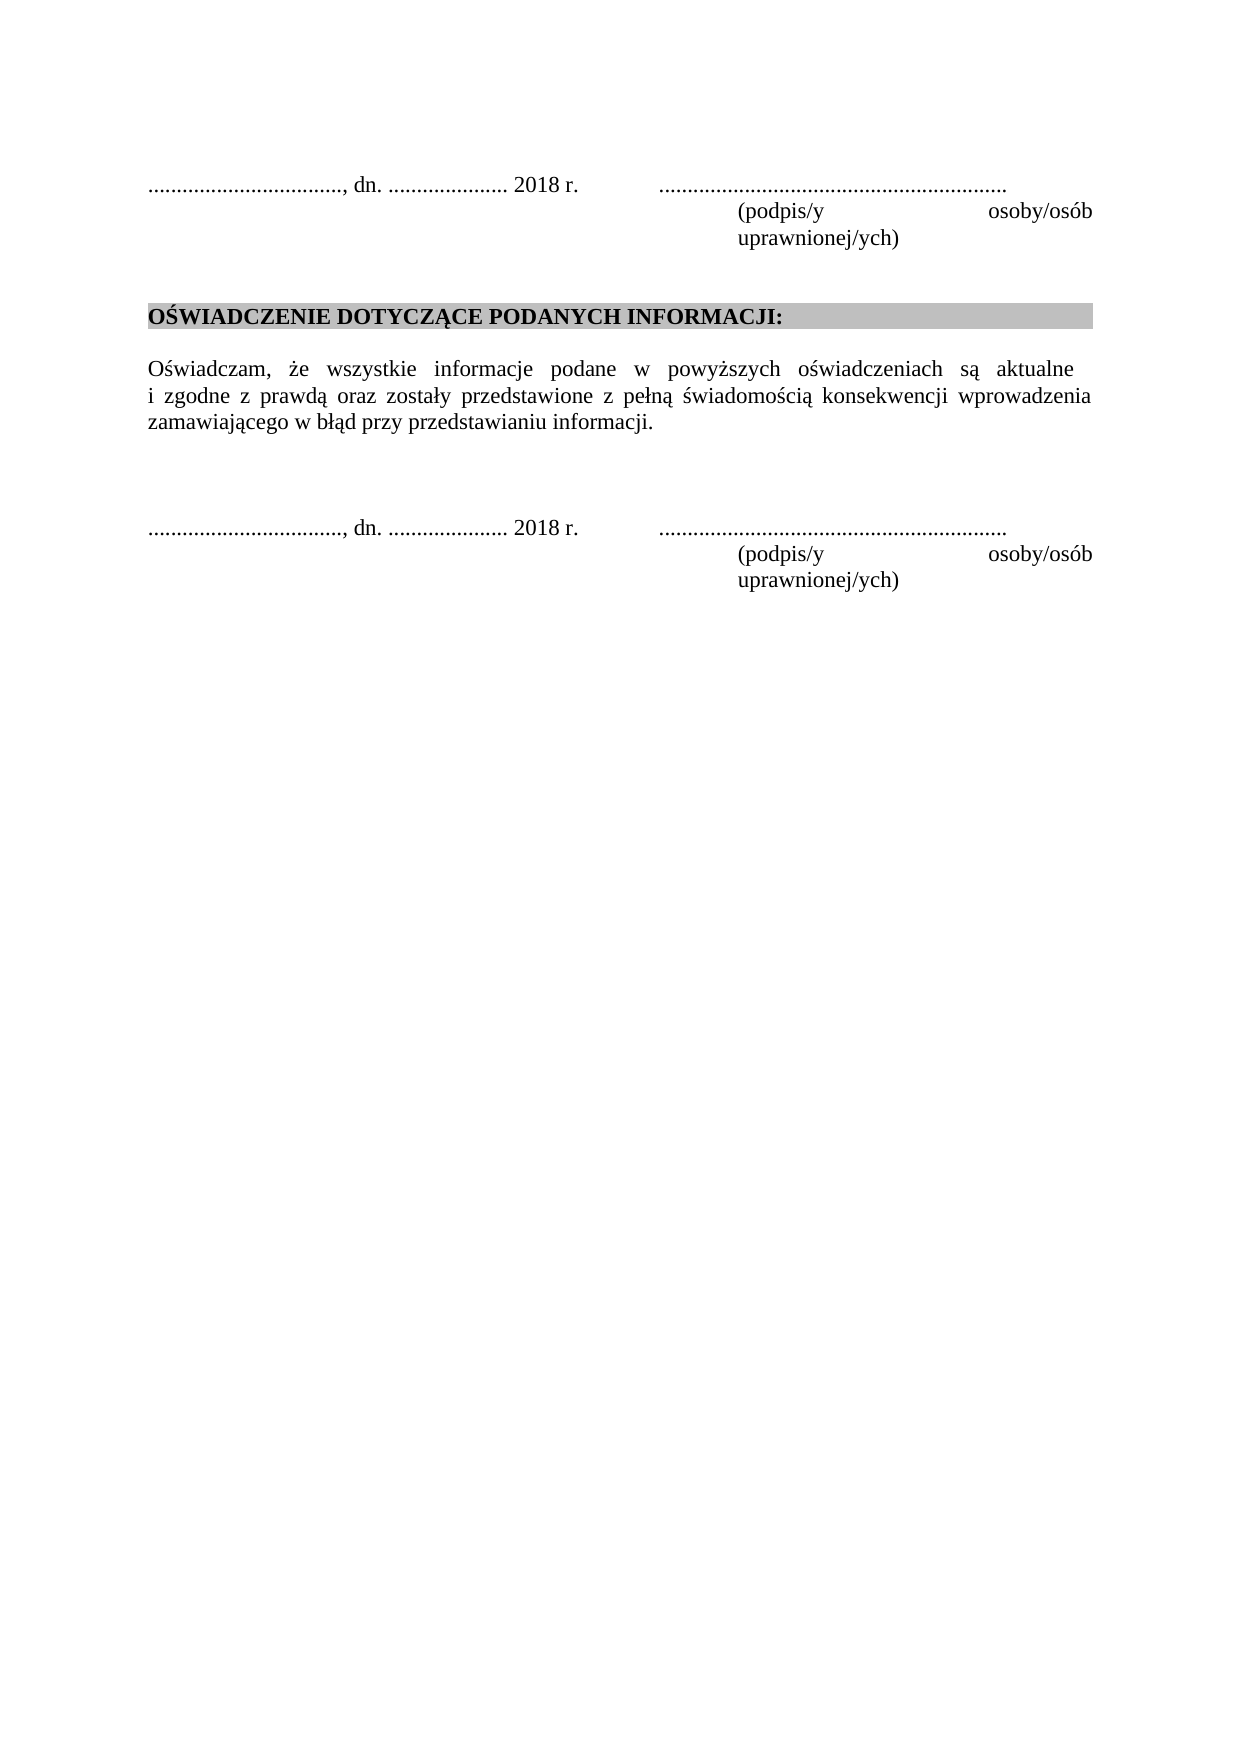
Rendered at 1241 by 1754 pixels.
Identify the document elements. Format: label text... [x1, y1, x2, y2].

text Oświadczam, że wszystkie informacje podane w powyższych oświadczeniach są aktualne i zgodne z prawdą oraz zostały przedstawione z pełną świadomością konsekwencji wprowadzenia zamawiającego w błąd przy przedstawianiu informacji. [148, 356, 1093, 434]
text .................................., dn. ..................... 2018 r. ............................................................. [148, 514, 1093, 540]
text OŚWIADCZENIE DOTYCZĄCE PODANYCH INFORMACJI: [148, 303, 1093, 329]
text .................................., dn. ..................... 2018 r. ............................................................. [148, 171, 1093, 197]
text (podpis/y osoby/osób uprawnionej/ych) [738, 540, 1093, 593]
text (podpis/y osoby/osób uprawnionej/ych) [738, 197, 1093, 250]
